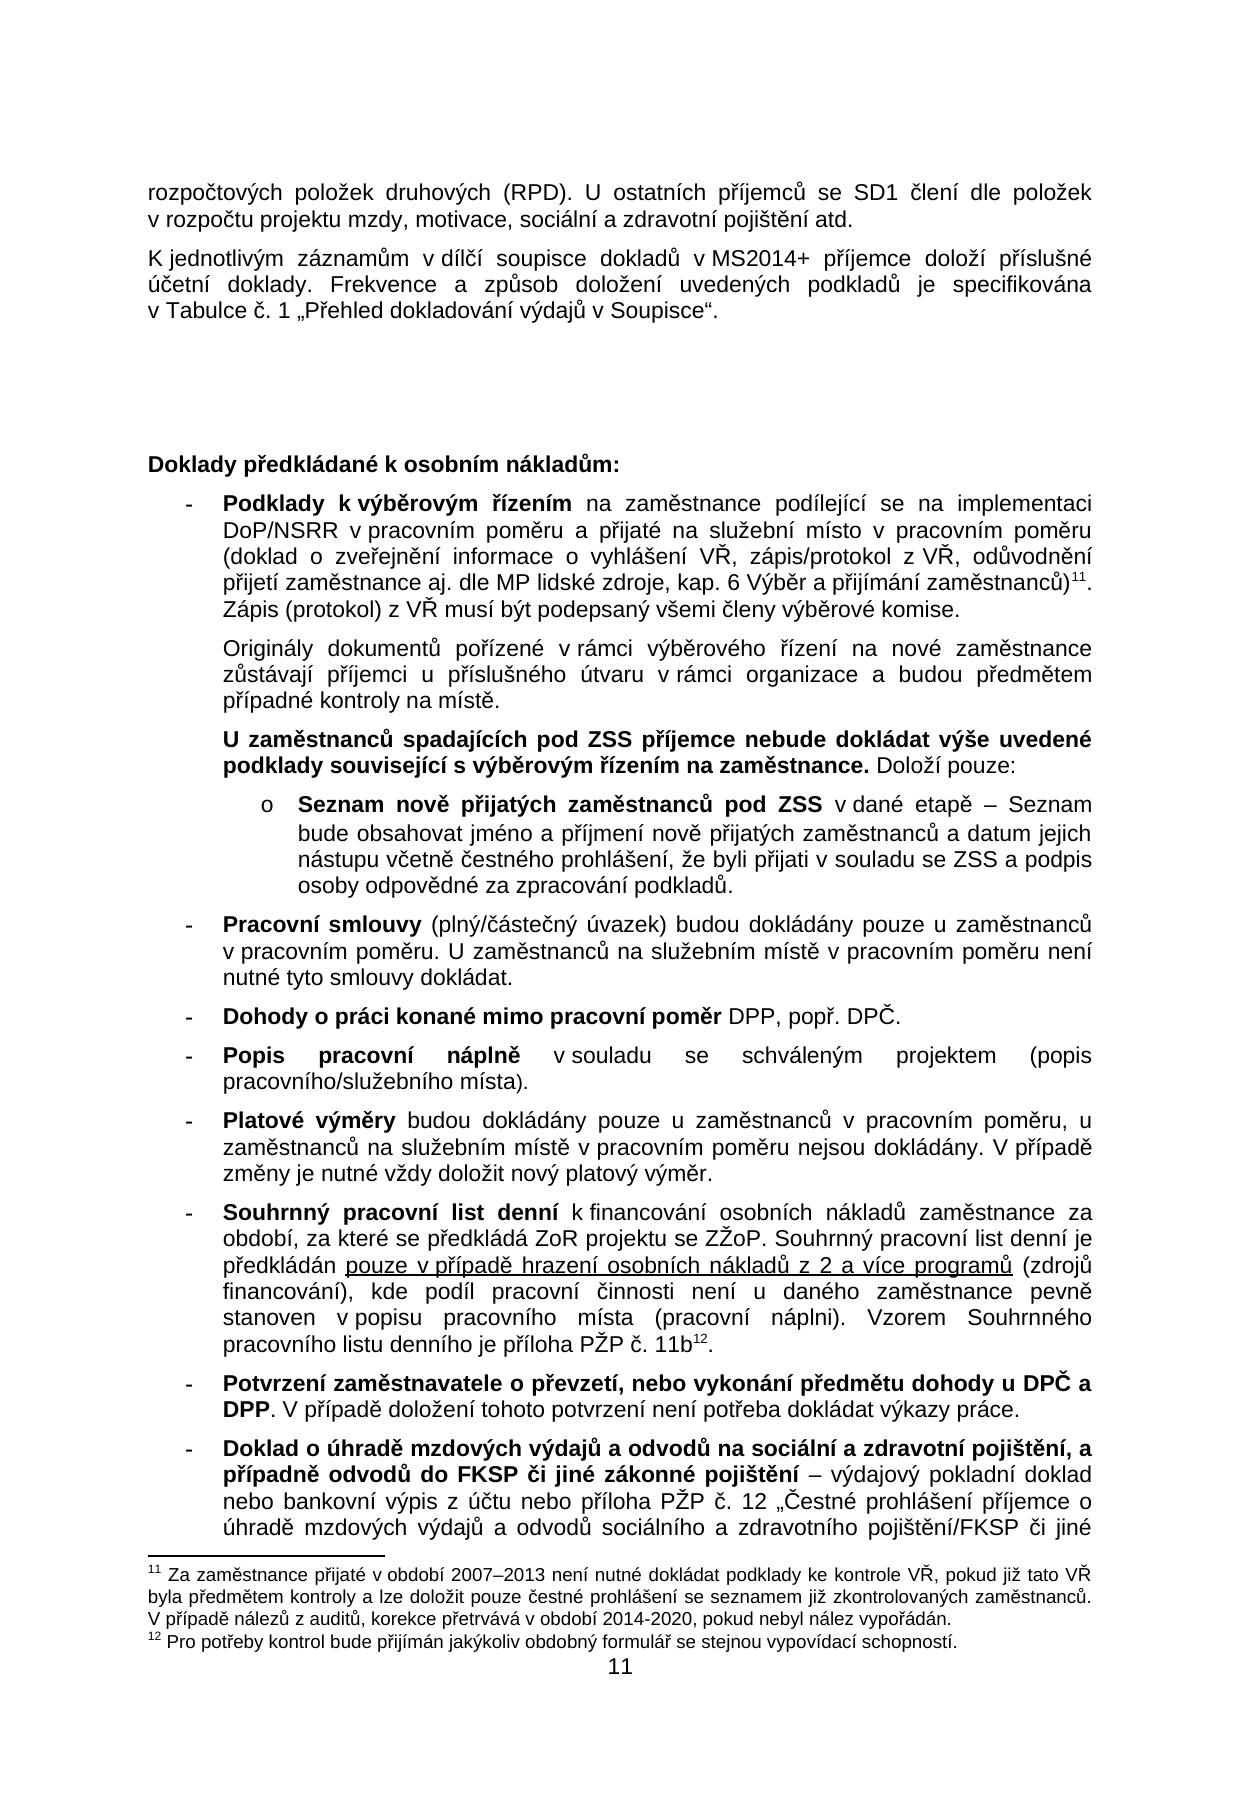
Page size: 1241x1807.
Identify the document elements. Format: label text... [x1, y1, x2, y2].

list Souhrnný pracovní list denní k financování osobních nákladů zaměstnance za období, za které se předkládá ZoR projektu se ZŽoP. Souhrnný pracovní list denní je předkládán pouze v případě hrazení osobních nákladů z 2 a více programů (zdrojů financování), kde podíl pracovní činnosti není u daného zaměstnance pevně stanoven v popisu pracovního místa (pracovní náplni). Vzorem Souhrnného pracovního listu denního je příloha PŽP č. 11b. [185, 1199, 1092, 1357]
list Platové výměry budou dokládány pouze u zaměstnanců v pracovním poměru, u zaměstnanců na služebním místě v pracovním poměru nejsou dokládány. V případě změny je nutné vždy doložit nový platový výměr. [185, 1107, 1092, 1186]
list Seznam nově přijatých zaměstnanců pod ZSS v dané etapě – Seznam bude obsahovat jméno a příjmení nově přijatých zaměstnanců a datum jejich nástupu včetně čestného prohlášení, že byli přijati v souladu se ZSS a podpis osoby odpovědné za zpracování podkladů. [260, 791, 1092, 899]
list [185, 1435, 1092, 1540]
list Pracovní smlouvy (plný/částečný úvazek) budou dokládány pouze u zaměstnanců v pracovním poměru. U zaměstnanců na služebním místě v pracovním poměru není nutné tyto smlouvy dokládat. [185, 911, 1092, 990]
list Potvrzení zaměstnavatele o převzetí, nebo vykonání předmětu dohody u DPČ a DPP. V případě doložení tohoto potvrzení není potřeba dokládat výkazy práce. [185, 1369, 1092, 1422]
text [148, 179, 1092, 232]
list Popis pracovní náplně v souladu se schváleným projektem (popis pracovního/služebního místa). [185, 1042, 1092, 1094]
list U zaměstnanců spadajících pod ZSS příjemce nebude dokládat výše uvedené podklady související s výběrovým řízením na zaměstnance. Doloží pouze: [223, 726, 1092, 779]
list Dohody o práci konané mimo pracovní poměr DPP, popř. DPČ. [185, 1003, 1092, 1029]
text K jednotlivým záznamům v dílčí soupisce dokladů v MS2014+ příjemce doloží příslušné účetní doklady. Frekvence a způsob doložení uvedených podkladů je specifikována v Tabulce č. 1 „Přehled dokladování výdajů v Soupisce“. [148, 244, 1092, 323]
list Originály dokumentů pořízené v rámci výběrového řízení na nové zaměstnance zůstávají příjemci u příslušného útvaru v rámci organizace a budou předmětem případné kontroly na místě. [223, 634, 1092, 713]
list Podklady k výběrovým řízením na zaměstnance podílející se na implementaci DoP/NSRR v pracovním poměru a přijaté na služební místo v pracovním poměru (doklad o zveřejnění informace o vyhlášení VŘ, zápis/protokol z VŘ, odůvodnění přijetí zaměstnance aj. dle MP lidské zdroje, kap. 6 Výběr a přijímání zaměstnanců). Zápis (protokol) z VŘ musí být podepsaný všemi členy výběrové komise. [185, 490, 1092, 622]
text Doklady předkládané k osobním nákladům: [148, 451, 1092, 478]
